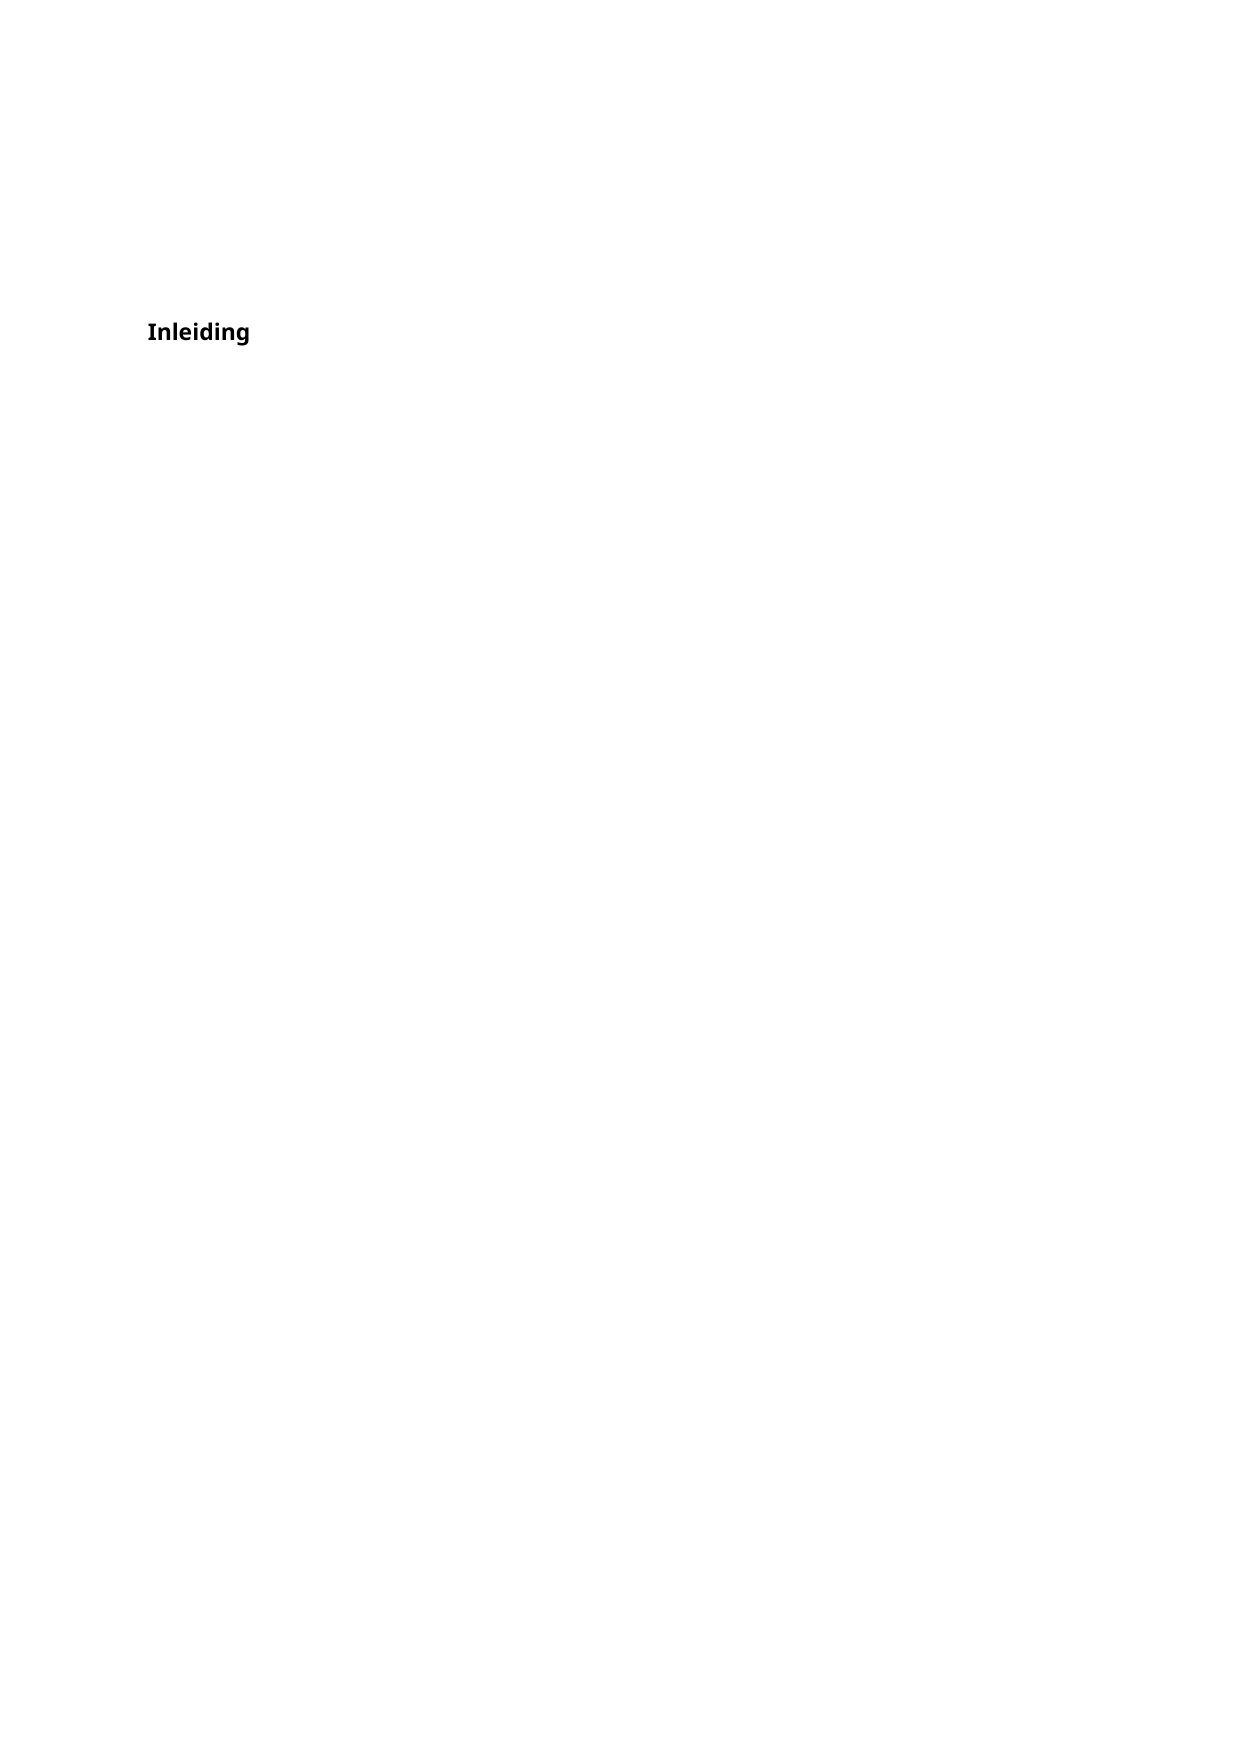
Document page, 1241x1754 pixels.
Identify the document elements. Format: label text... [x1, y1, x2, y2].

text Inleiding [148, 316, 1093, 348]
